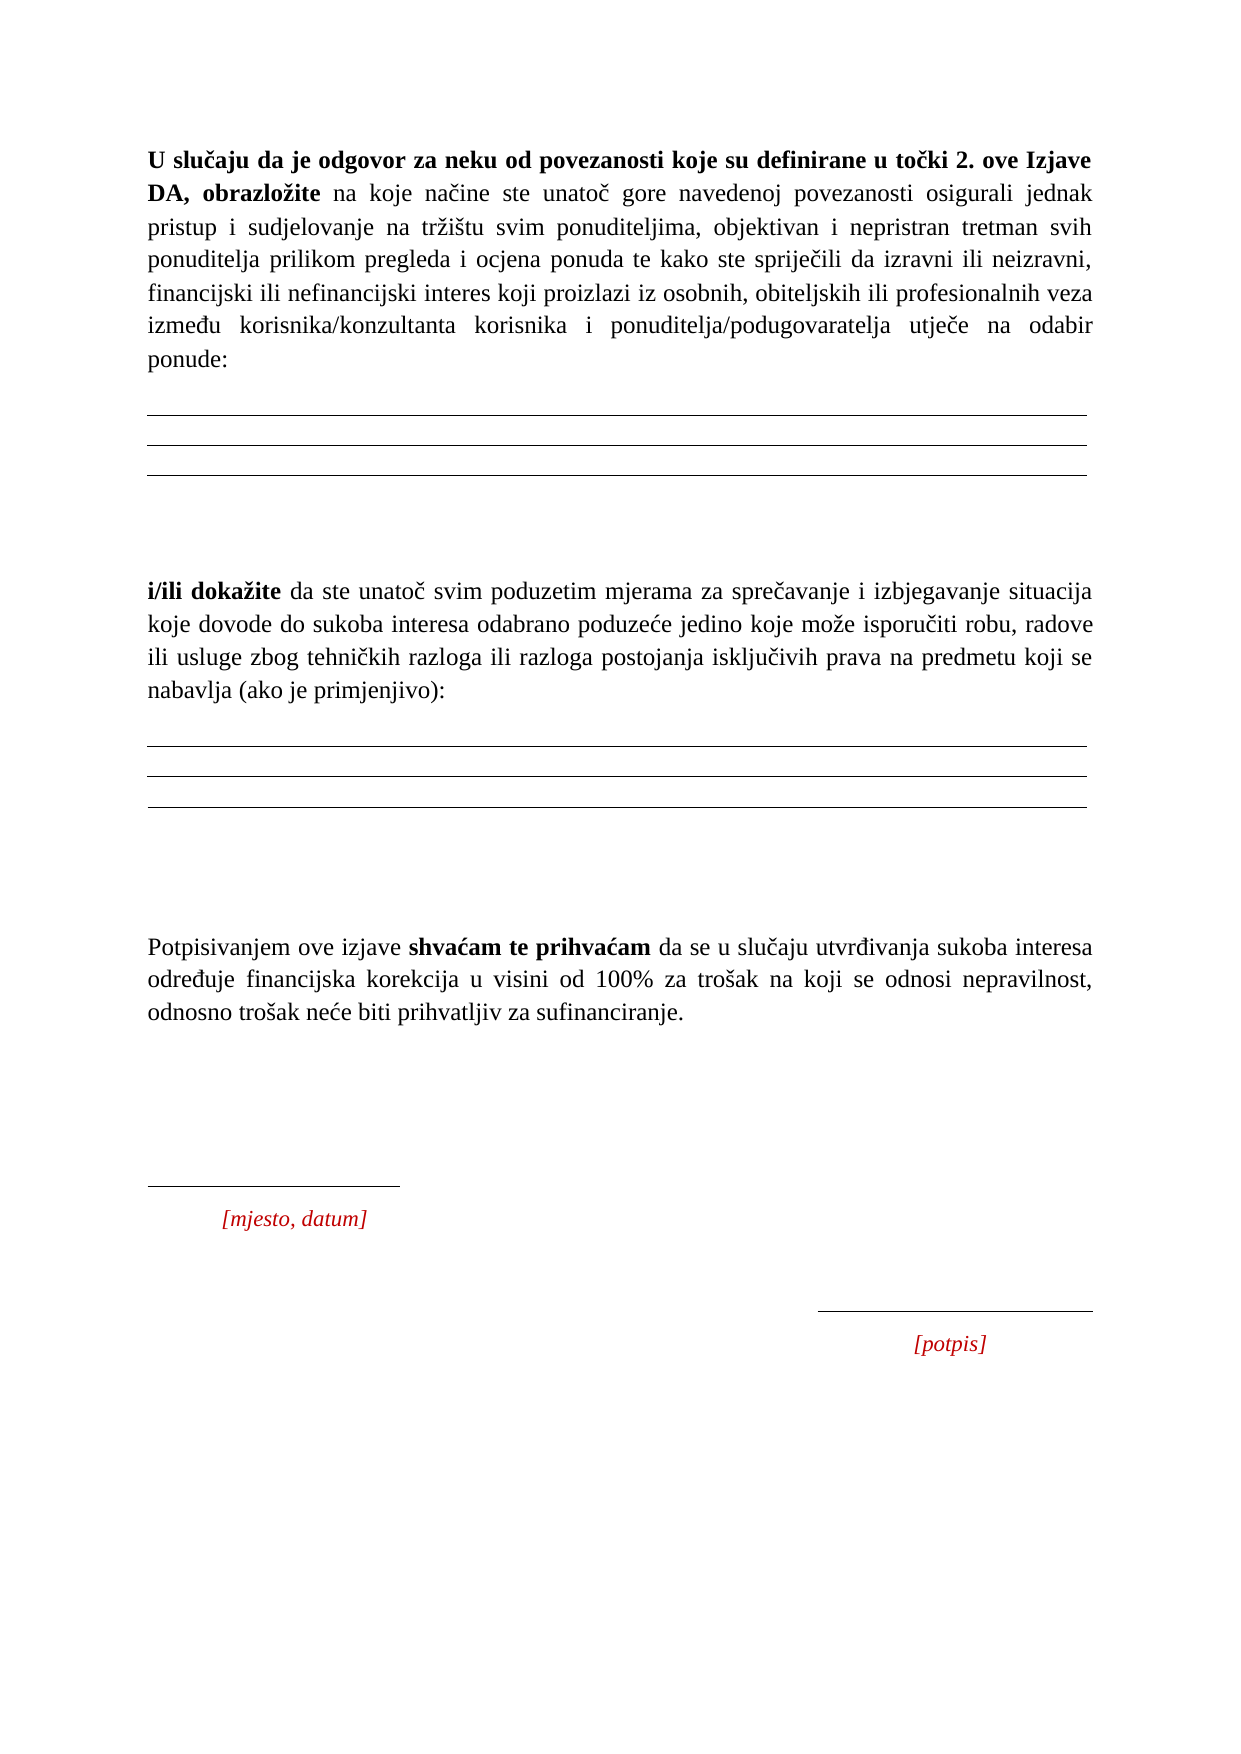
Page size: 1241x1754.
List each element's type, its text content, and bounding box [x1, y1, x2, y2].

text [potpis] [135, 1330, 989, 1356]
text U slučaju da je odgovor za neku od povezanosti koje su definirane u točki 2. ove Izjave DA, obrazložite na koje načine ste unatoč gore navedenoj povezanosti osigurali jednak pristup i sudjelovanje na tržištu svim ponuditeljima, objektivan i nepristran tretman svih ponuditelja prilikom pregleda i ocjena ponuda te kako ste spriječili da izravni ili neizravni, financijski ili nefinancijski interes koji proizlazi iz osobnih, obiteljskih ili profesionalnih veza između korisnika/konzultanta korisnika i ponuditelja/podugovaratelja utječe na odabir ponude: [147, 146, 1093, 372]
text i/ili dokažite da ste unatoč svim poduzetim mjerama za sprečavanje i izbjegavanje situacija koje dovode do sukoba interesa odabrano poduzeće jedino koje može isporučiti robu, radove ili usluge zbog tehničkih razloga ili razloga postojanja isključivih prava na predmetu koji se nabavlja (ako je primjenjivo): [147, 576, 1093, 703]
text Potpisivanjem ove izjave shvaćam te prihvaćam da se u slučaju utvrđivanja sukoba interesa određuje financijska korekcija u visini od 100% za trošak na koji se odnosi nepravilnost, odnosno trošak neće biti prihvatljiv za sufinanciranje. [147, 932, 1093, 1026]
text [mjesto, datum] [221, 1205, 1105, 1232]
